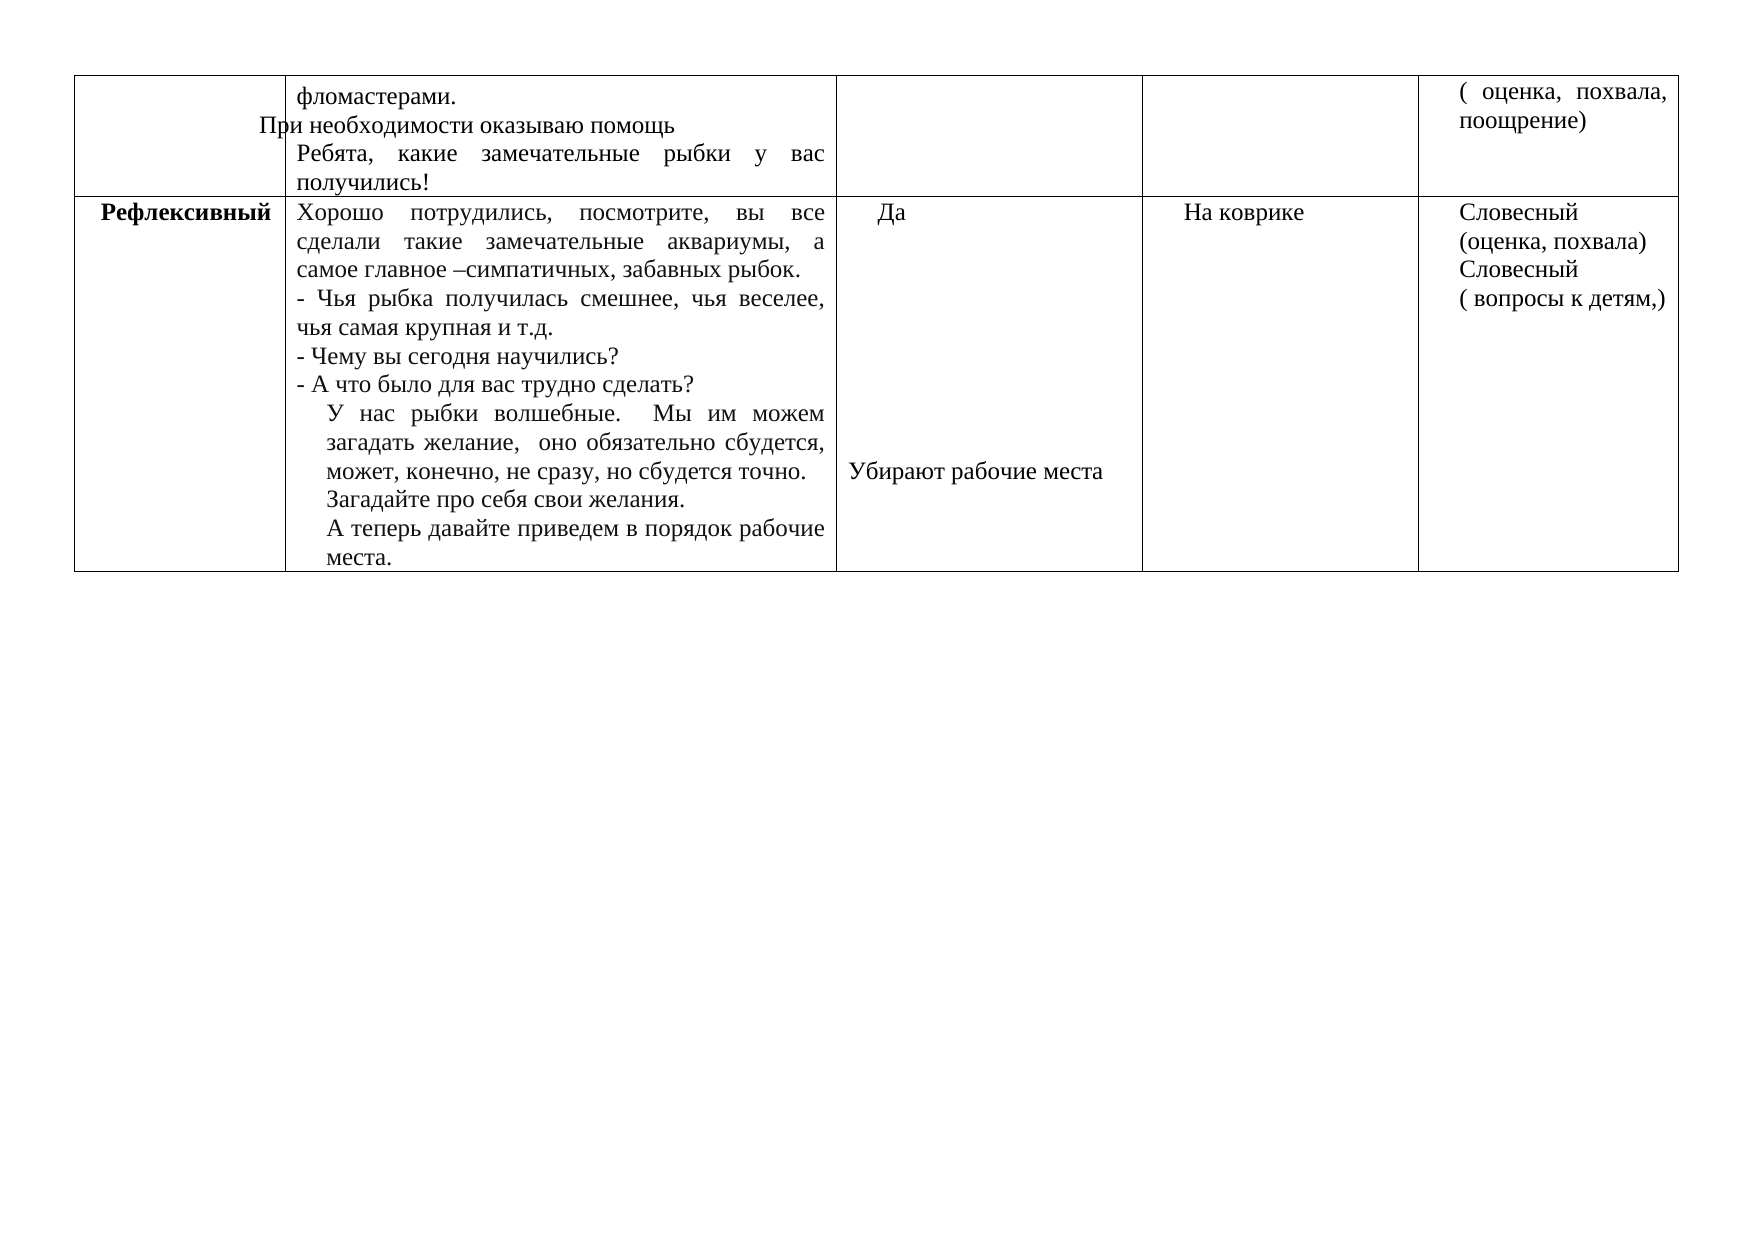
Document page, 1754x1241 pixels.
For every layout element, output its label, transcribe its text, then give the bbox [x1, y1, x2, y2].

table_cell На коврике [1143, 197, 1418, 571]
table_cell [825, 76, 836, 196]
table_cell Рефлексивный [75, 197, 285, 571]
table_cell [837, 76, 1142, 196]
table_cell Да Убирают рабочие места [837, 197, 1142, 571]
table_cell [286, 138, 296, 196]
table_cell Словесный (оценка, похвала) Словесный ( вопросы к детям,) [1419, 197, 1678, 571]
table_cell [1419, 76, 1678, 196]
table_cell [75, 76, 285, 196]
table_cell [1143, 76, 1418, 196]
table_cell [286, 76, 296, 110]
table_cell Хорошо потрудились, посмотрите, вы все сделали такие замечательные аквариумы, а самое главное –симпатичных, забавных рыбок. - Чья рыбка получилась смешнее, чья веселее, чья самая крупная и т.д. - Чему вы сегодня научились? - А что было для вас трудно сделать? У нас рыбки волшебные. Мы им можем загадать желание, оно обязательно сбудется, может, конечно, не сразу, но сбудется точно. Загадайте про себя свои желания. А теперь давайте приведем в порядок рабочие места. [286, 197, 836, 571]
